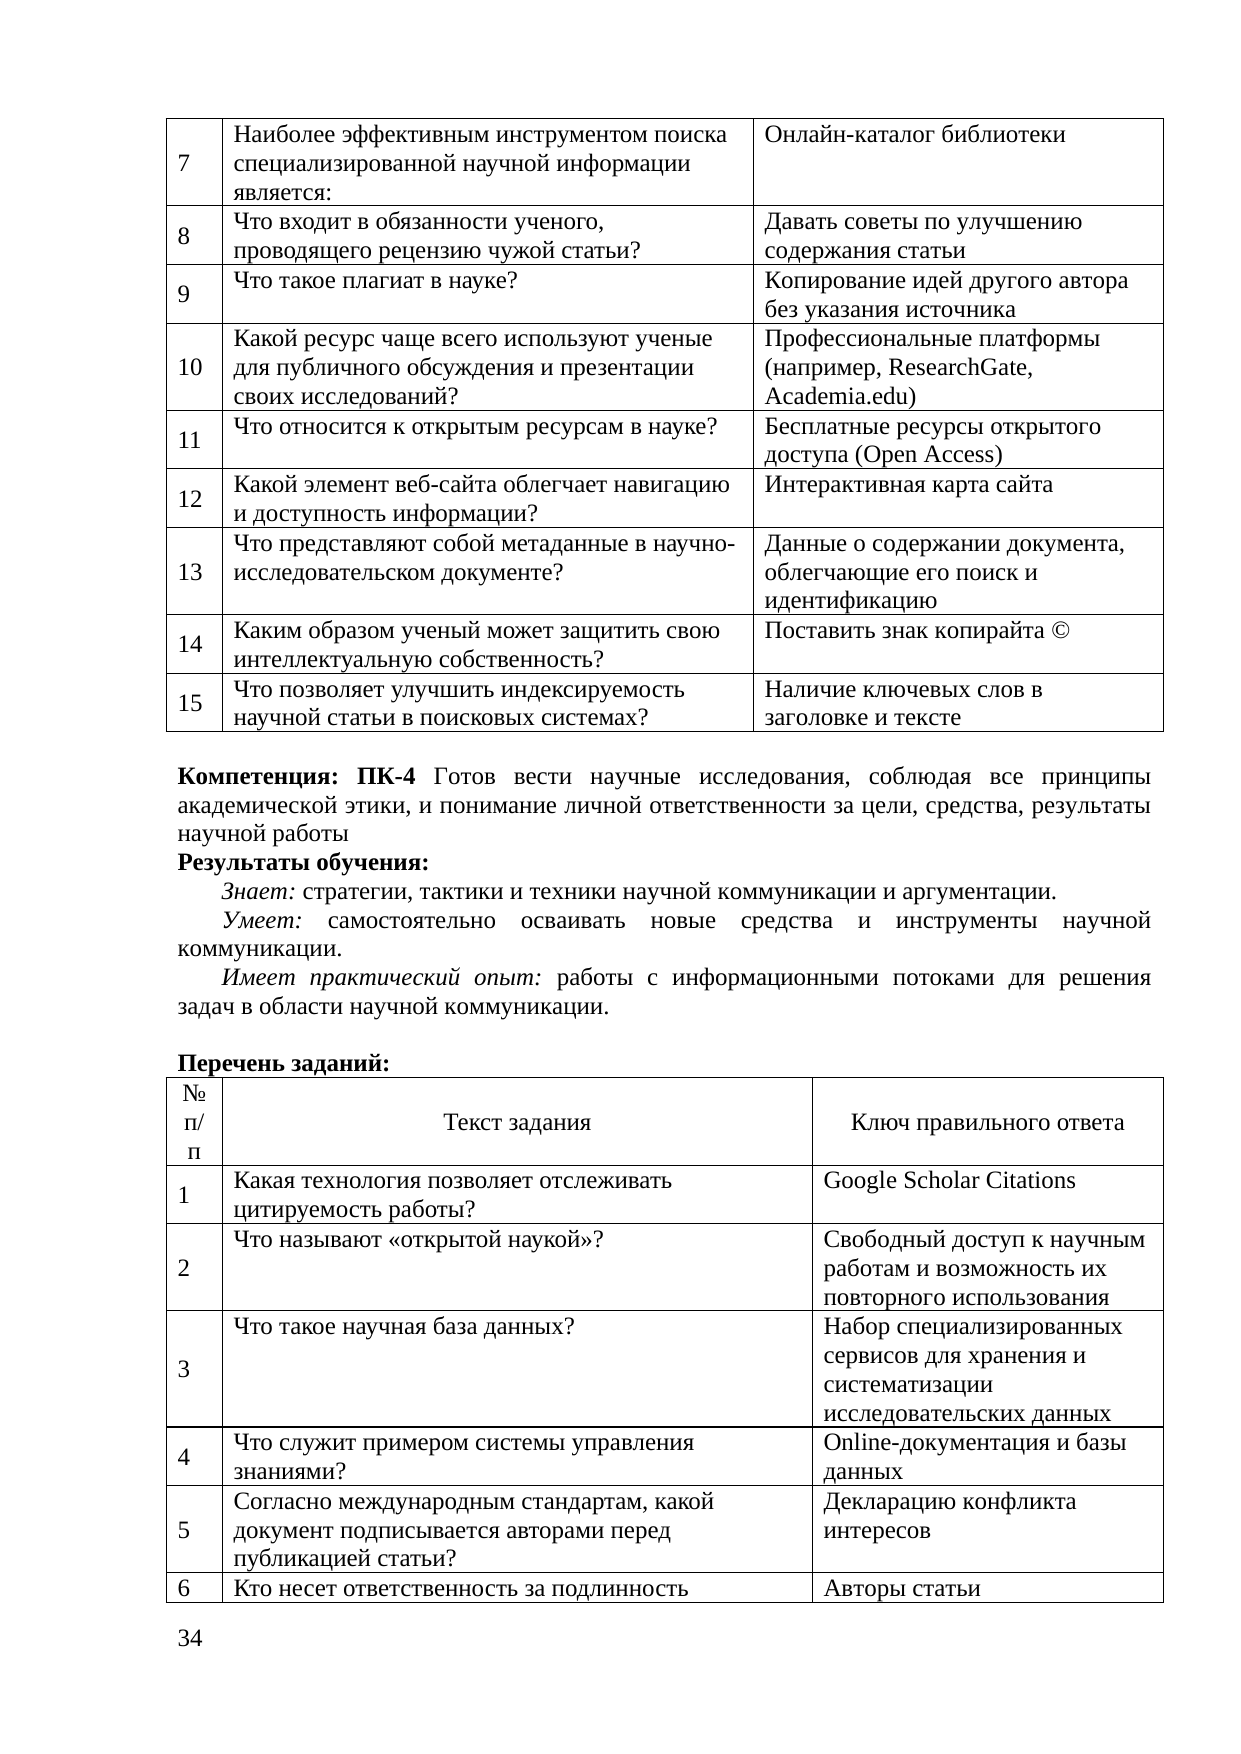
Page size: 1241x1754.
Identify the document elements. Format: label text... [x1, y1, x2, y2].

text Умеет: самостоятельно осваивать новые средства и инструменты научной коммуникации. [177, 905, 1152, 962]
table_cell 12 [167, 469, 222, 527]
table_cell 9 [167, 265, 222, 322]
table_cell 1 [167, 1166, 222, 1223]
table_cell Интерактивная карта сайта [754, 469, 1163, 527]
table_cell Профессиональные платформы (например, ResearchGate, Academia.edu) [754, 324, 1163, 410]
table_cell Какой ресурс чаще всего используют ученые для публичного обсуждения и презентации своих исследований? [223, 324, 753, 410]
table_cell 6 [167, 1573, 222, 1602]
table_cell Online-документация и базы данных [813, 1428, 1163, 1485]
table_cell 14 [167, 615, 222, 673]
table_cell 8 [167, 206, 222, 264]
table_cell 13 [167, 528, 222, 614]
table_header Текст задания [223, 1078, 812, 1164]
table_cell 15 [167, 674, 222, 731]
table_header Ключ правильного ответа [813, 1078, 1163, 1164]
text Знает: стратегии, тактики и техники научной коммуникации и аргументации. [177, 876, 1152, 905]
table_cell Декларацию конфликта интересов [813, 1486, 1163, 1572]
table_cell Какая технология позволяет отслеживать цитируемость работы? [223, 1166, 812, 1223]
table_cell Что называют «открытой наукой»? [223, 1224, 812, 1310]
table_cell Что такое плагиат в науке? [223, 265, 753, 322]
text Перечень заданий: [177, 1048, 1152, 1077]
table_cell Бесплатные ресурсы открытого доступа (Open Access) [754, 411, 1163, 468]
table_cell 4 [167, 1428, 222, 1485]
text Результаты обучения: [177, 847, 1152, 876]
table_cell Что такое научная база данных? [223, 1311, 812, 1426]
table_header № п/п [167, 1078, 222, 1164]
table_cell Что входит в обязанности ученого, проводящего рецензию чужой статьи? [223, 206, 753, 264]
table_cell Наиболее эффективным инструментом поиска специализированной научной информации является: [223, 119, 753, 205]
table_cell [223, 1573, 812, 1602]
table_cell Какой элемент веб-сайта облегчает навигацию и доступность информации? [223, 469, 753, 527]
table_cell Что относится к открытым ресурсам в науке? [223, 411, 753, 468]
table_cell Данные о содержании документа, облегчающие его поиск и идентификацию [754, 528, 1163, 614]
table_cell Поставить знак копирайта © [754, 615, 1163, 673]
table_cell Согласно международным стандартам, какой документ подписывается авторами перед публикацией статьи? [223, 1486, 812, 1572]
table_cell 11 [167, 411, 222, 468]
text Имеет практический опыт: работы с информационными потоками для решения задач в области научной коммуникации. [177, 962, 1152, 1020]
table_cell Что представляют собой метаданные в научно-исследовательском документе? [223, 528, 753, 614]
table_cell 2 [167, 1224, 222, 1310]
table_cell Каким образом ученый может защитить свою интеллектуальную собственность? [223, 615, 753, 673]
table_cell Свободный доступ к научным работам и возможность их повторного использования [813, 1224, 1163, 1310]
table_cell Набор специализированных сервисов для хранения и систематизации исследовательских данных [813, 1311, 1163, 1426]
table_cell 5 [167, 1486, 222, 1572]
table_cell Онлайн-каталог библиотеки [754, 119, 1163, 205]
table_cell Что служит примером системы управления знаниями? [223, 1428, 812, 1485]
table_cell Google Scholar Citations [813, 1166, 1163, 1223]
table_cell Наличие ключевых слов в заголовке и тексте [754, 674, 1163, 731]
text Компетенция: ПК-4 Готов вести научные исследования, соблюдая все принципы академической этики, и понимание личной ответственности за цели, средства, результаты научной работы [177, 761, 1152, 847]
table_cell Давать советы по улучшению содержания статьи [754, 206, 1163, 264]
table_cell 7 [167, 119, 222, 205]
table_cell Копирование идей другого автора без указания источника [754, 265, 1163, 322]
table_cell Что позволяет улучшить индексируемость научной статьи в поисковых системах? [223, 674, 753, 731]
table_cell 3 [167, 1311, 222, 1426]
table_cell 10 [167, 324, 222, 410]
table_cell Авторы статьи [813, 1573, 1163, 1602]
